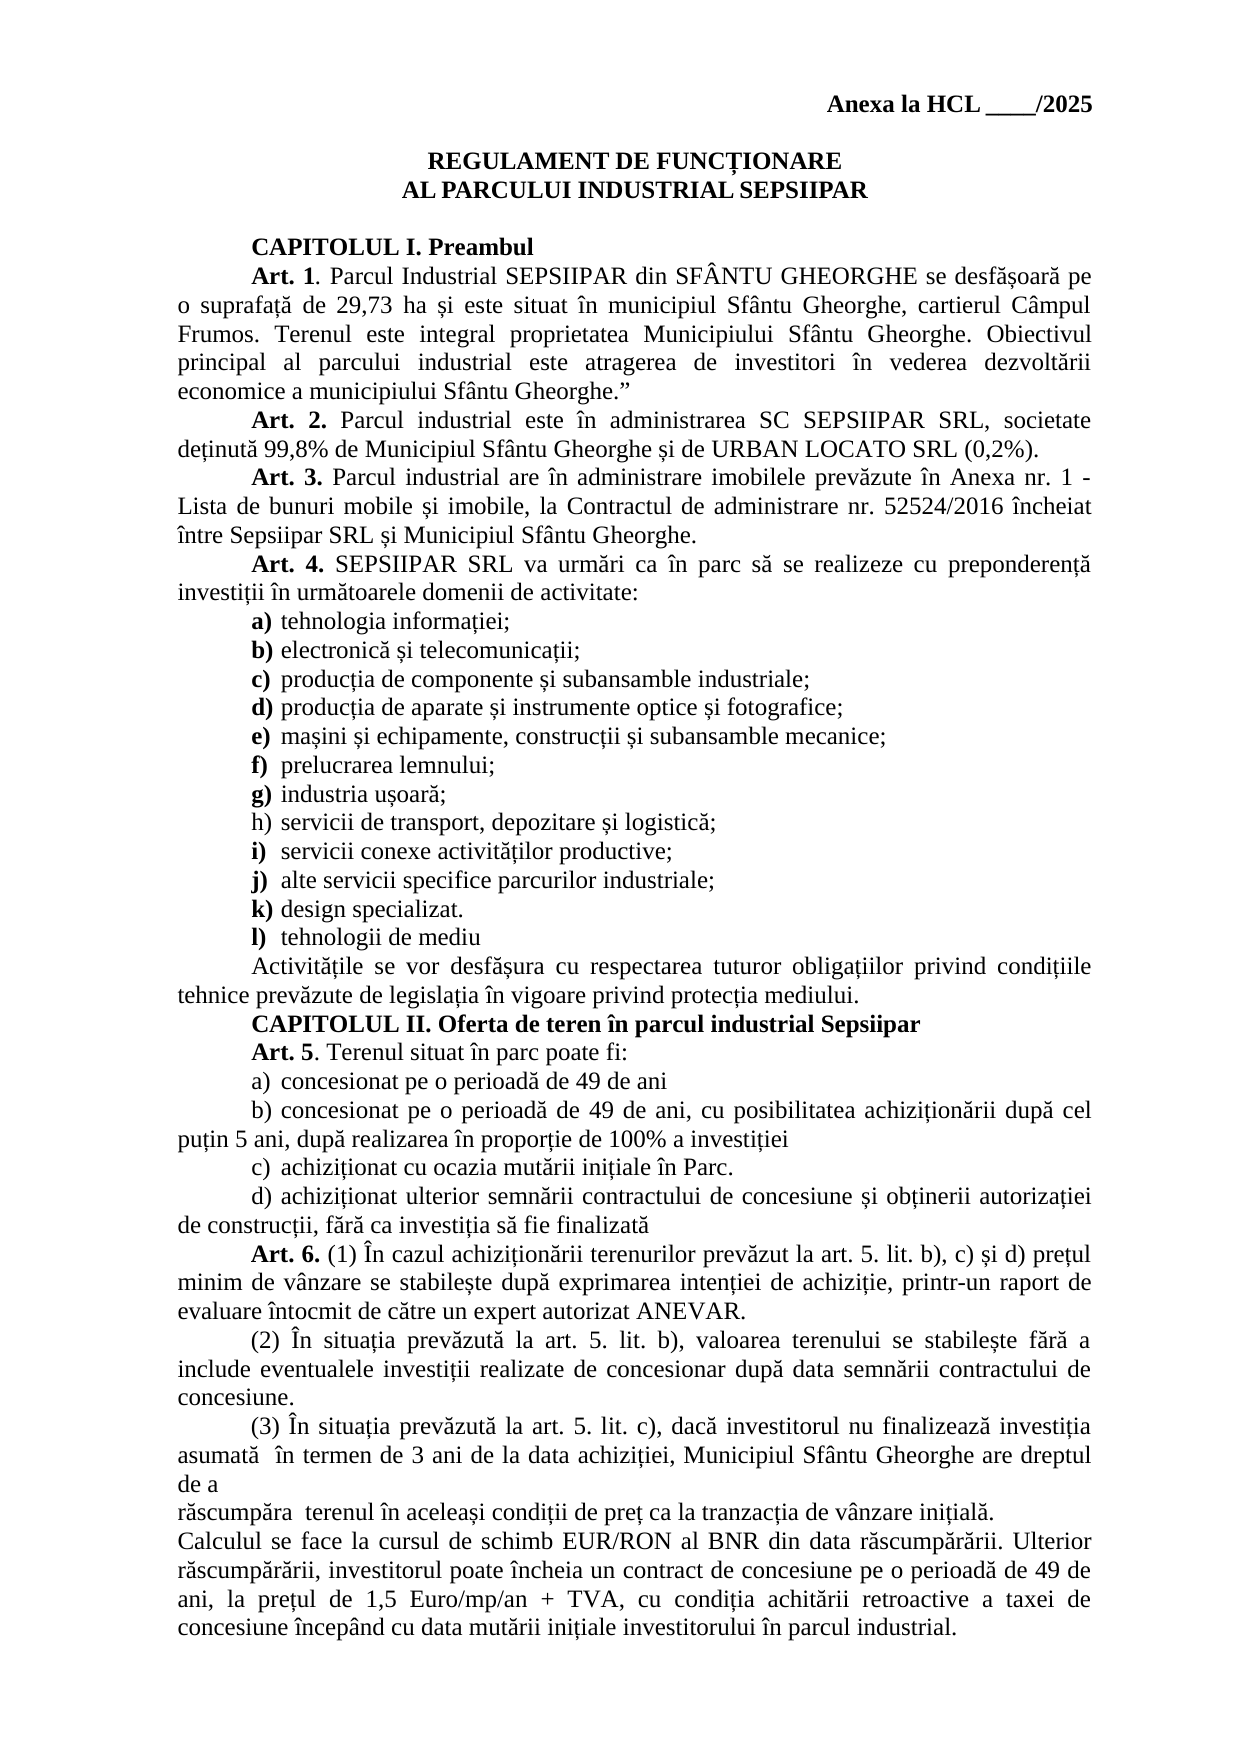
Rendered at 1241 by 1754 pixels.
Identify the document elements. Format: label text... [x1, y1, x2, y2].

list industria ușoară; [251, 779, 1092, 807]
list achiziționat ulterior semnării contractului de concesiune și obținerii autorizației de construcții, fără ca investiția să fie finalizată [177, 1181, 1092, 1239]
list tehnologii de mediu [251, 922, 1092, 951]
text AL PARCULUI INDUSTRIAL SEPSIIPAR [177, 175, 1092, 204]
list design specializat. [251, 894, 1092, 922]
text (3) În situația prevăzută la art. 5. lit. c), dacă investitorul nu finalizează investiția asumată în termen de 3 ani de la data achiziției, Municipiul Sfântu Gheorghe are dreptul de a [177, 1411, 1092, 1497]
list concesionat pe o perioadă de 49 de ani, cu posibilitatea achiziționării după cel puțin 5 ani, după realizarea în proporție de 100% a investiției [177, 1095, 1092, 1152]
list producția de aparate și instrumente optice și fotografice; [251, 692, 1092, 721]
text Art. 2. Parcul industrial este în administrarea SC SEPSIIPAR SRL, societate deținută 99,8% de Municipiul Sfântu Gheorghe și de URBAN LOCATO SRL (0,2%). [177, 405, 1092, 462]
list tehnologia informației; [251, 606, 1092, 635]
list servicii conexe activităților productive; [251, 836, 1092, 865]
list producția de componente și subansamble industriale; [251, 664, 1092, 692]
text Anexa la HCL ____/2025 [177, 89, 1092, 117]
text CAPITOLUL I. Preambul [177, 232, 1092, 261]
text Art. 6. (1) În cazul achiziționării terenurilor prevăzut la art. 5. lit. b), c) și d) prețul minim de vânzare se stabilește după exprimarea intenției de achiziție, printr-un raport de evaluare întocmit de către un expert autorizat ANEVAR. [177, 1239, 1092, 1325]
list electronică și telecomunicații; [251, 635, 1092, 664]
list concesionat pe o perioadă de 49 de ani [177, 1066, 1092, 1095]
list prelucrarea lemnului; [251, 750, 1092, 779]
text răscumpăra terenul în aceleași condiții de preț ca la tranzacția de vânzare inițială. [177, 1497, 1092, 1526]
text REGULAMENT DE FUNCȚIONARE [177, 146, 1092, 175]
text Art. 1. Parcul Industrial SEPSIIPAR din SFÂNTU GHEORGHE se desfășoară pe o suprafață de 29,73 ha și este situat în municipiul Sfântu Gheorghe, cartierul Câmpul Frumos. Terenul este integral proprietatea Municipiului Sfântu Gheorghe. Obiectivul principal al parcului industrial este atragerea de investitori în vederea dezvoltării economice a municipiului Sfântu Gheorghe.” [177, 261, 1092, 405]
text Art. 5. Terenul situat în parc poate fi: [177, 1037, 1092, 1066]
list achiziționat cu ocazia mutării inițiale în Parc. [177, 1152, 1092, 1181]
list servicii de transport, depozitare și logistică; [251, 807, 1092, 836]
list CAPITOLUL II. Oferta de teren în parcul industrial Sepsiipar [177, 1009, 1092, 1037]
list mașini și echipamente, construcții și subansamble mecanice; [251, 721, 1092, 750]
text Art. 3. Parcul industrial are în administrare imobilele prevăzute în Anexa nr. 1 - Lista de bunuri mobile și imobile, la Contractul de administrare nr. 52524/2016 încheiat între Sepsiipar SRL și Municipiul Sfântu Gheorghe. [177, 462, 1092, 549]
text Calculul se face la cursul de schimb EUR/RON al BNR din data răscumpărării. Ulterior răscumpărării, investitorul poate încheia un contract de concesiune pe o perioadă de 49 de ani, la prețul de 1,5 Euro/mp/an + TVA, cu condiția achitării retroactive a taxei de concesiune începând cu data mutării inițiale investitorului în parcul industrial. [177, 1526, 1092, 1641]
text Activitățile se vor desfășura cu respectarea tuturor obligațiilor privind condițiile tehnice prevăzute de legislația în vigoare privind protecția mediului. [177, 951, 1092, 1009]
text Art. 4. SEPSIIPAR SRL va urmări ca în parc să se realizeze cu preponderență investiții în următoarele domenii de activitate: [177, 549, 1092, 606]
list alte servicii specifice parcurilor industriale; [251, 865, 1092, 894]
text (2) În situația prevăzută la art. 5. lit. b), valoarea terenului se stabilește fără a include eventualele investiții realizate de concesionar după data semnării contractului de concesiune. [177, 1325, 1092, 1411]
